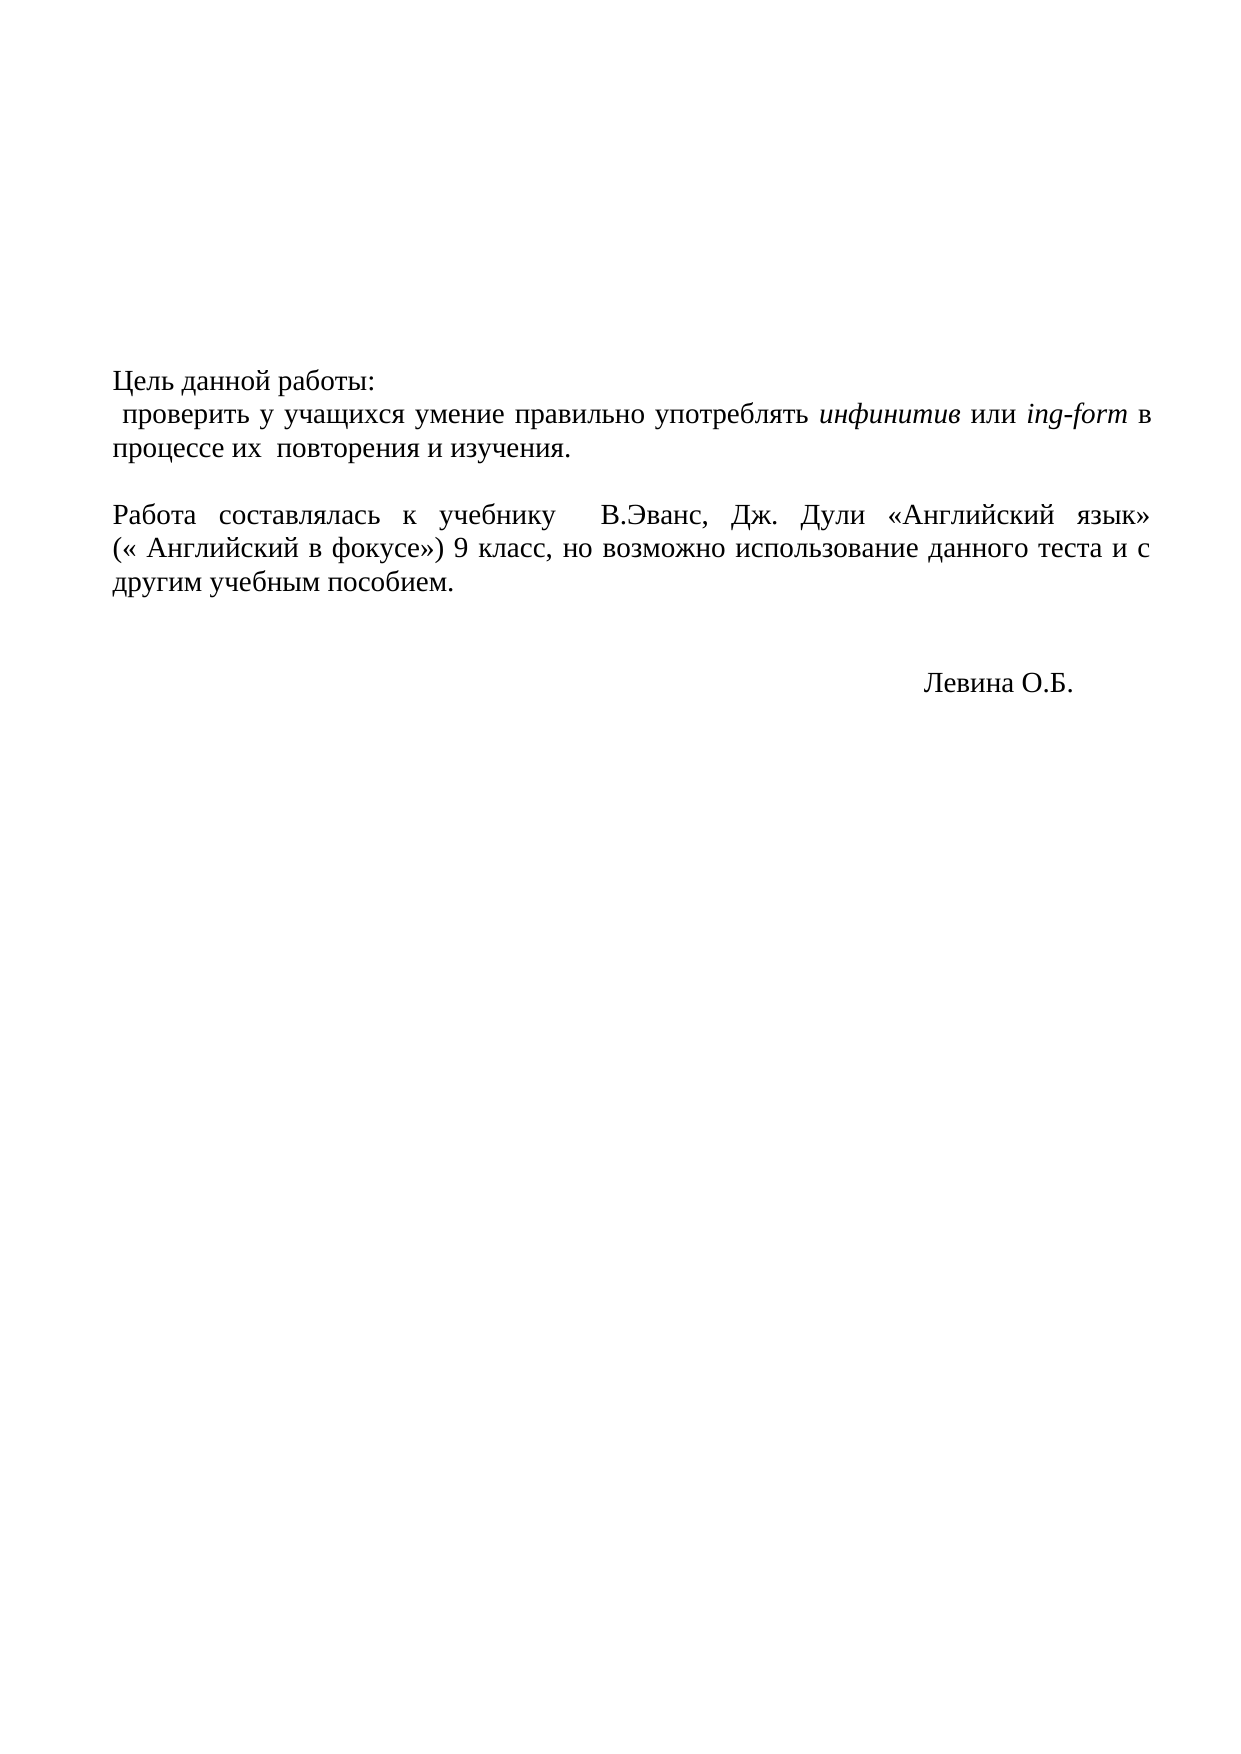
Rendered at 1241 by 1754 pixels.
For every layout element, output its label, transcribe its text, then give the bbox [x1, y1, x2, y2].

text Цель данной работы: [112, 363, 1152, 396]
text Левина О.Б. [112, 665, 1152, 698]
text Работа составлялась к учебнику В.Эванс, Дж. Дули «Английский язык» (« Английский в фокусе») 9 класс, но возможно использование данного теста и с другим учебным пособием. [112, 497, 1152, 598]
text проверить у учащихся умение правильно употреблять инфинитив или ing-form в процессе их повторения и изучения. [112, 396, 1152, 463]
